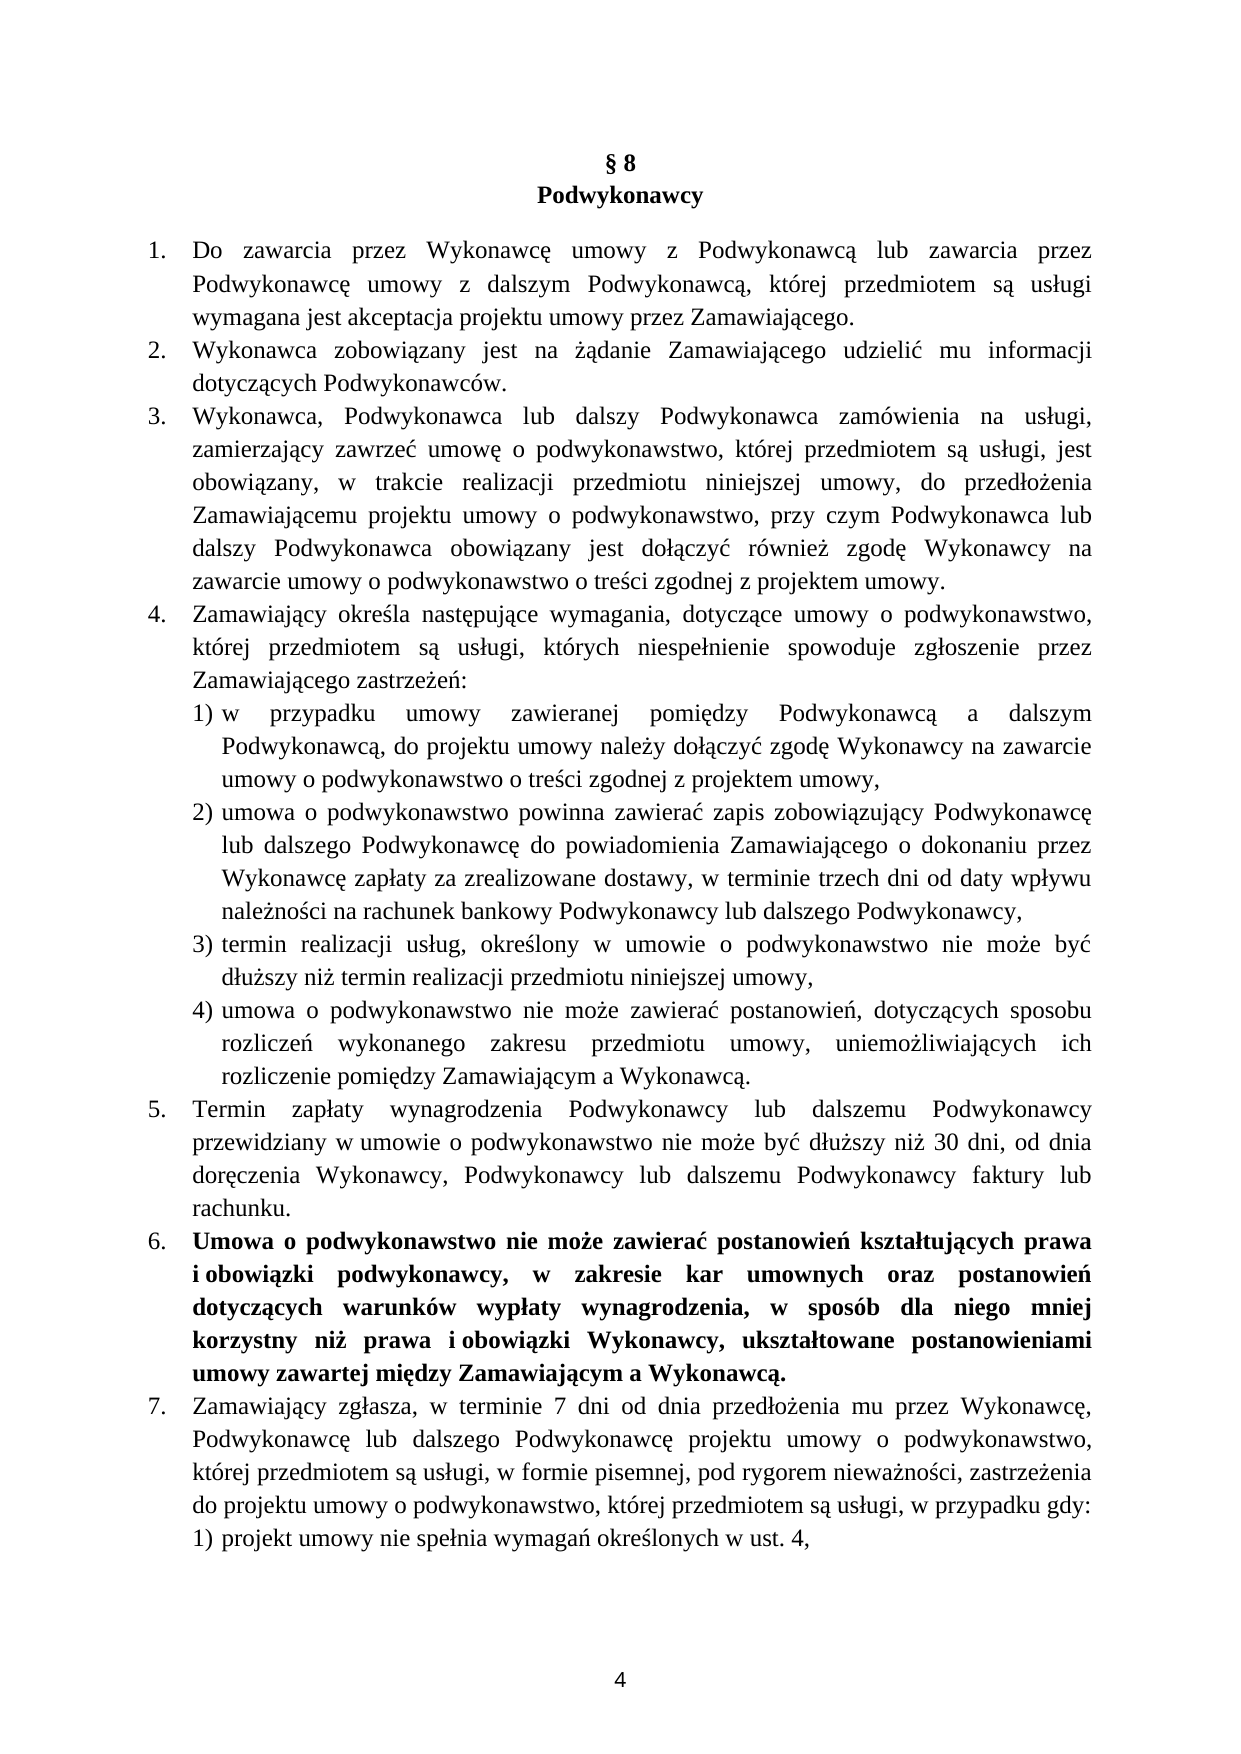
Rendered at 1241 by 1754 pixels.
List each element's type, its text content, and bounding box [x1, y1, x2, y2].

list Zamawiający określa następujące wymagania, dotyczące umowy o podwykonawstwo, której przedmiotem są usługi, których niespełnienie spowoduje zgłoszenie przez Zamawiającego zastrzeżeń: [148, 599, 1093, 694]
list Wykonawca zobowiązany jest na żądanie Zamawiającego udzielić mu informacji dotyczących Podwykonawców. [148, 335, 1093, 396]
list Umowa o podwykonawstwo nie może zawierać postanowień kształtujących prawa i obowiązki podwykonawcy, w zakresie kar umownych oraz postanowień dotyczących warunków wypłaty wynagrodzenia, w sposób dla niego mniej korzystny niż prawa i obowiązki Wykonawcy, ukształtowane postanowieniami umowy zawartej między Zamawiającym a Wykonawcą. [148, 1226, 1093, 1387]
text § 8 [148, 148, 1093, 176]
list Zamawiający zgłasza, w terminie 7 dni od dnia przedłożenia mu przez Wykonawcę, Podwykonawcę lub dalszego Podwykonawcę projektu umowy o podwykonawstwo, której przedmiotem są usługi, w formie pisemnej, pod rygorem nieważności, zastrzeżenia do projektu umowy o podwykonawstwo, której przedmiotem są usługi, w przypadku gdy: [148, 1391, 1093, 1519]
list umowa o podwykonawstwo nie może zawierać postanowień, dotyczących sposobu rozliczeń wykonanego zakresu przedmiotu umowy, uniemożliwiających ich rozliczenie pomiędzy Zamawiającym a Wykonawcą. [192, 995, 1093, 1090]
list umowa o podwykonawstwo powinna zawierać zapis zobowiązujący Podwykonawcę lub dalszego Podwykonawcę do powiadomienia Zamawiającego o dokonaniu przez Wykonawcę zapłaty za zrealizowane dostawy, w terminie trzech dni od daty wpływu należności na rachunek bankowy Podwykonawcy lub dalszego Podwykonawcy, [192, 797, 1093, 925]
list projekt umowy nie spełnia wymagań określonych w ust. 4, [192, 1523, 1093, 1552]
list Do zawarcia przez Wykonawcę umowy z Podwykonawcą lub zawarcia przez Podwykonawcę umowy z dalszym Podwykonawcą, której przedmiotem są usługi wymagana jest akceptacja projektu umowy przez Zamawiającego. [148, 236, 1093, 330]
text Podwykonawcy [148, 181, 1093, 209]
list Termin zapłaty wynagrodzenia Podwykonawcy lub dalszemu Podwykonawcy przewidziany w umowie o podwykonawstwo nie może być dłuższy niż 30 dni, od dnia doręczenia Wykonawcy, Podwykonawcy lub dalszemu Podwykonawcy faktury lub rachunku. [148, 1094, 1093, 1222]
list Wykonawca, Podwykonawca lub dalszy Podwykonawca zamówienia na usługi, zamierzający zawrzeć umowę o podwykonawstwo, której przedmiotem są usługi, jest obowiązany, w trakcie realizacji przedmiotu niniejszej umowy, do przedłożenia Zamawiającemu projektu umowy o podwykonawstwo, przy czym Podwykonawca lub dalszy Podwykonawca obowiązany jest dołączyć również zgodę Wykonawcy na zawarcie umowy o podwykonawstwo o treści zgodnej z projektem umowy. [148, 401, 1093, 594]
list w przypadku umowy zawieranej pomiędzy Podwykonawcą a dalszym Podwykonawcą, do projektu umowy należy dołączyć zgodę Wykonawcy na zawarcie umowy o podwykonawstwo o treści zgodnej z projektem umowy, [192, 698, 1093, 793]
list termin realizacji usług, określony w umowie o podwykonawstwo nie może być dłuższy niż termin realizacji przedmiotu niniejszej umowy, [192, 929, 1093, 991]
